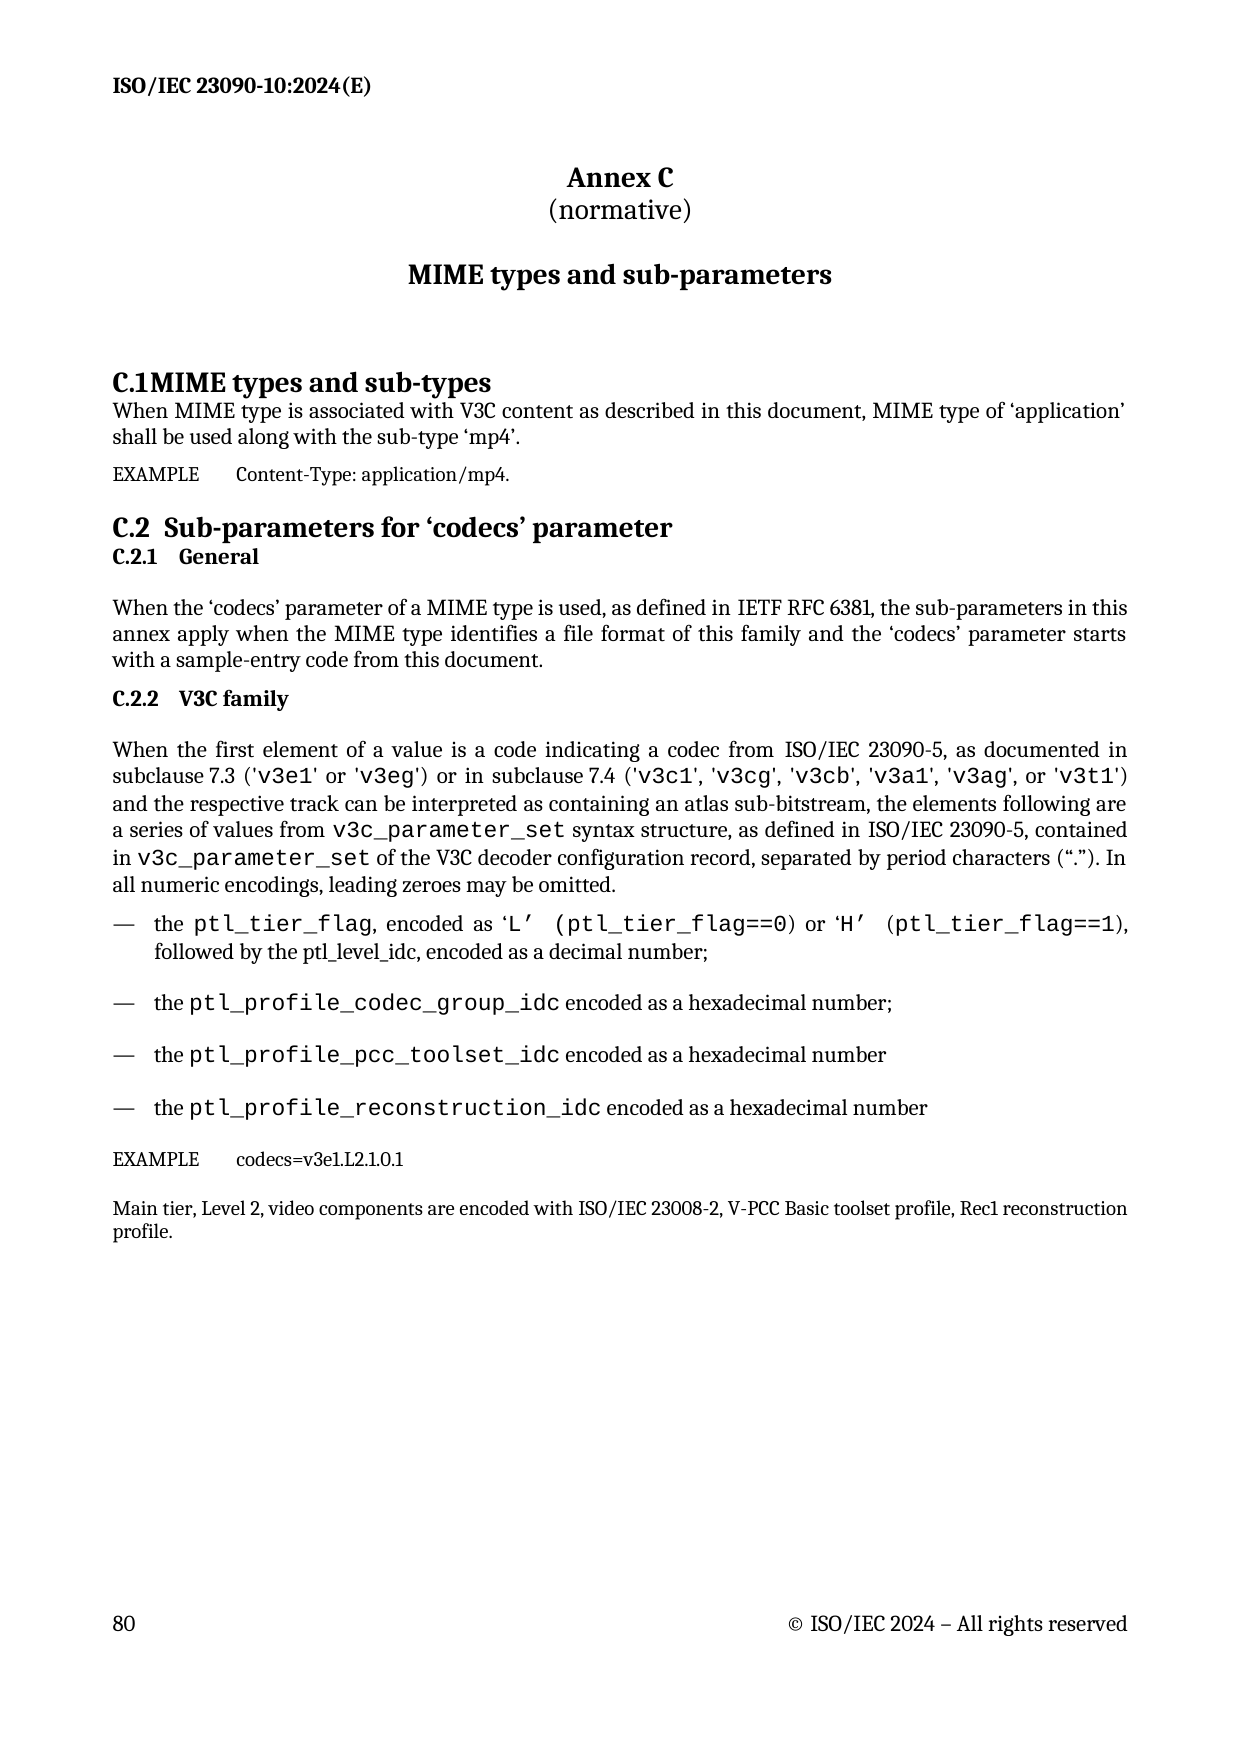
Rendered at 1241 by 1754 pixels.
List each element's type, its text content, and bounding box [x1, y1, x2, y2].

list — the ptl_tier_flag, encoded as ‘L’ (ptl_tier_flag==0) or ‘H’ (ptl_tier_flag==1), followed by the ptl_level_idc, encoded as a decimal number; [112, 911, 1128, 965]
text Sub-parameters for ‘codecs’ parameter [112, 515, 1128, 543]
list — the ptl_profile_pcc_toolset_idc encoded as a hexadecimal number [112, 1042, 1128, 1070]
text EXAMPLE Content-Type: application/mp4. [112, 463, 1128, 487]
text V3C family [112, 686, 1128, 712]
list — the ptl_profile_reconstruction_idc encoded as a hexadecimal number [112, 1095, 1128, 1122]
text When the ‘codecs’ parameter of a MIME type is used, as defined in IETF RFC 6381, the sub-parameters in this annex apply when the MIME type identifies a file format of this family and the ‘codecs’ parameter starts with a sample-entry code from this document. [112, 594, 1128, 673]
text MIME types and sub-types [112, 370, 1128, 398]
text Main tier, Level 2, video components are encoded with ISO/IEC 23008-2, V-PCC Basic toolset profile, Rec1 reconstruction profile. [112, 1196, 1128, 1244]
text EXAMPLE codecs=v3e1.L2.1.0.1 [112, 1147, 1128, 1171]
text When MIME type is associated with V3C content as described in this document, MIME type of ‘application’ shall be used along with the sub-type ‘mp4’. [112, 398, 1128, 451]
text (normative) MIME types and sub-parameters [112, 161, 1128, 291]
text When the first element of a value is a code indicating a codec from ISO/IEC 23090-5, as documented in subclause 7.3 ('v3e1' or 'v3eg') or in subclause 7.4 ('v3c1', 'v3cg', 'v3cb', 'v3a1', 'v3ag', or 'v3t1') and the respective track can be interpreted as containing an atlas sub-bitstream, the elements following are a series of values from v3c_parameter_set syntax structure, as defined in ISO/IEC 23090-5, contained in v3c_parameter_set of the V3C decoder configuration record, separated by period characters (“.”). In all numeric encodings, leading zeroes may be omitted. [112, 737, 1128, 898]
list — the ptl_profile_codec_group_idc encoded as a hexadecimal number; [112, 990, 1128, 1017]
text General [112, 543, 1128, 569]
